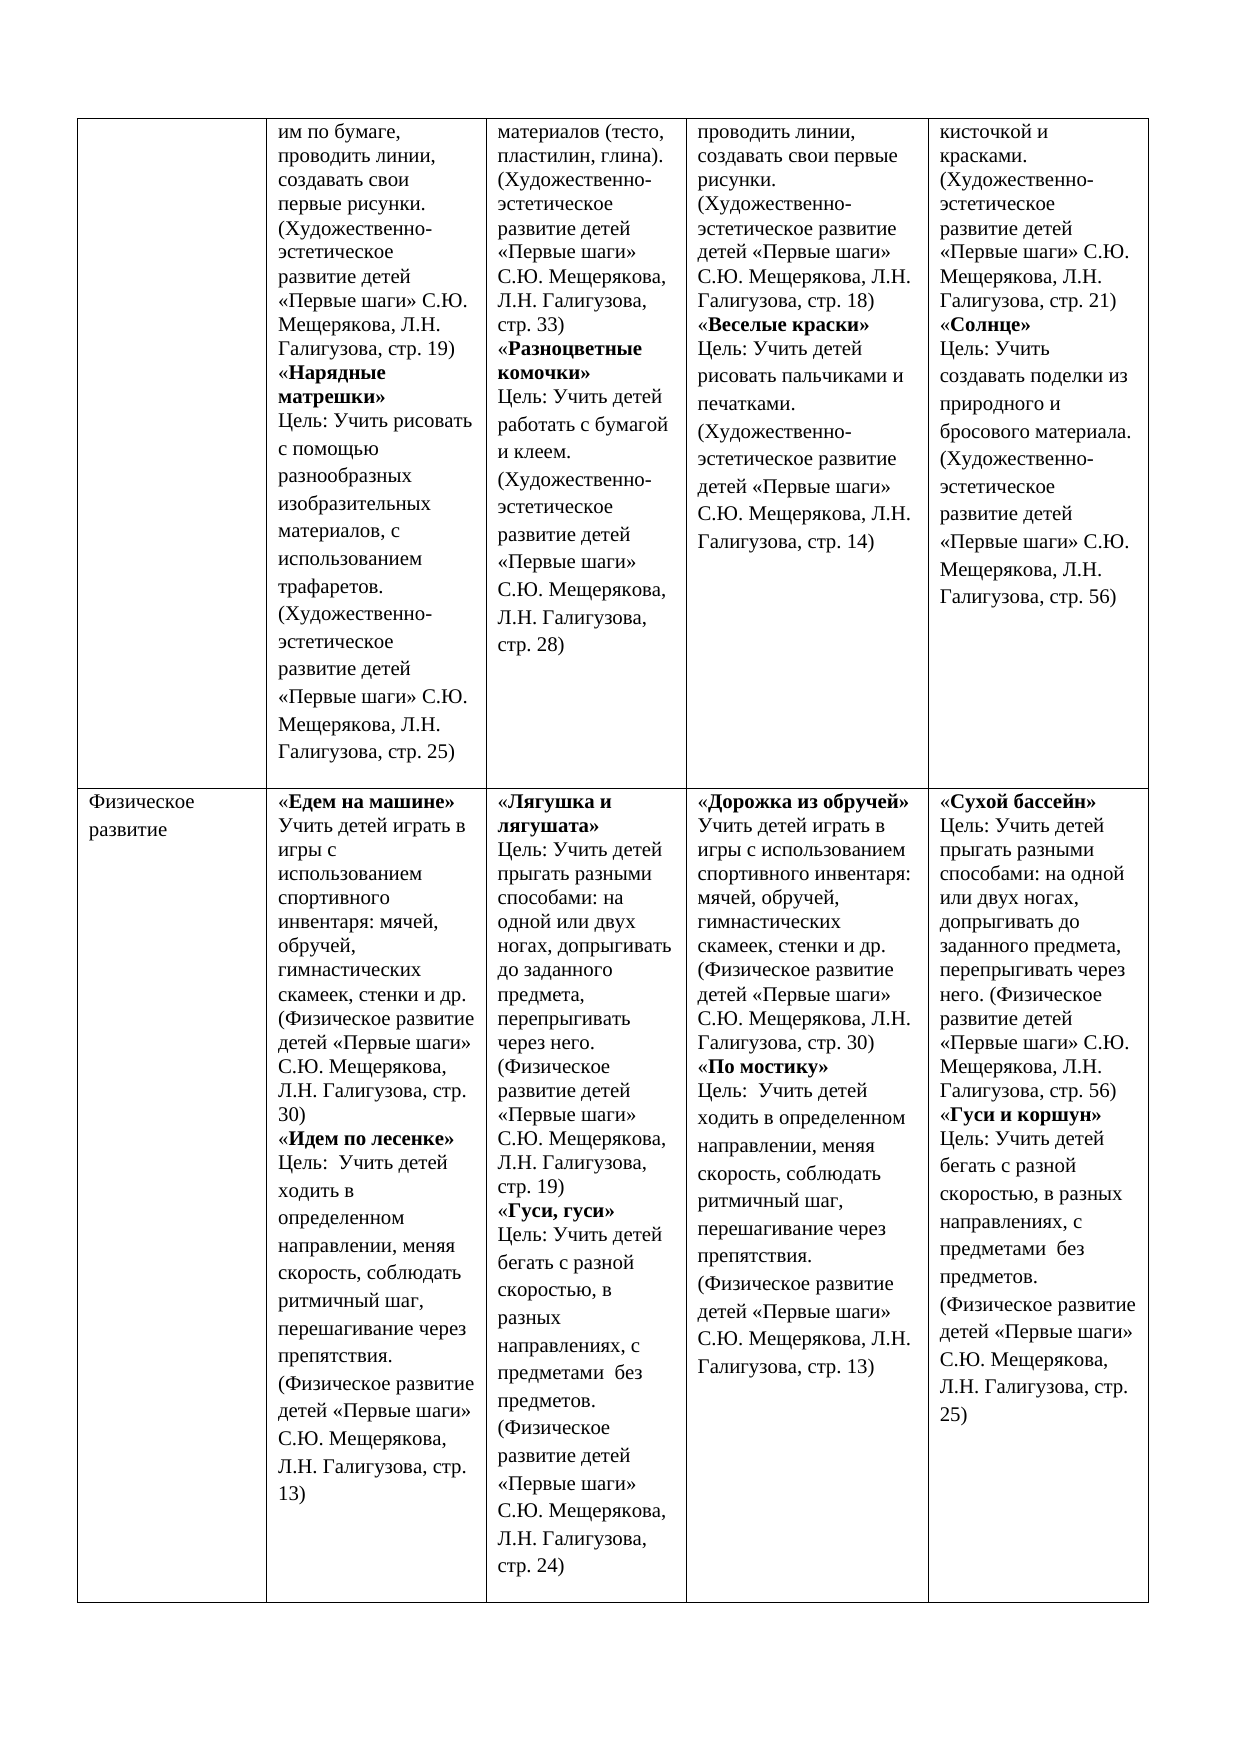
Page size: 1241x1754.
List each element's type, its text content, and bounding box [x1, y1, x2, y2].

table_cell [487, 119, 686, 788]
table_cell «Лягушка и лягушата» Цель: Учить детей прыгать разными способами: на одной или двух ногах, допрыгивать до заданного предмета, перепрыгивать через него. (Физическое развитие детей «Первые шаги» С.Ю. Мещерякова, Л.Н. Галигузова, стр. 19) «Гуси, гуси» Цель: Учить детей бегать с разной скоростью, в разных направлениях, с предметами без предметов. (Физическое развитие детей «Первые шаги» С.Ю. Мещерякова, Л.Н. Галигузова, стр. 24) [487, 789, 686, 1602]
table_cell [78, 119, 266, 788]
table_cell «Дорожка из обручей» Учить детей играть в игры с использованием спортивного инвентаря: мячей, обручей, гимнастических скамеек, стенки и др. (Физическое развитие детей «Первые шаги» С.Ю. Мещерякова, Л.Н. Галигузова, стр. 30) «По мостику» Цель: Учить детей ходить в определенном направлении, меняя скорость, соблюдать ритмичный шаг, перешагивание через препятствия. (Физическое развитие детей «Первые шаги» С.Ю. Мещерякова, Л.Н. Галигузова, стр. 13) [687, 789, 928, 1602]
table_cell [687, 119, 928, 788]
table_cell Физическое развитие [78, 789, 266, 1602]
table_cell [267, 119, 486, 788]
table_cell «Едем на машине» Учить детей играть в игры с использованием спортивного инвентаря: мячей, обручей, гимнастических скамеек, стенки и др. (Физическое развитие детей «Первые шаги» С.Ю. Мещерякова, Л.Н. Галигузова, стр. 30) «Идем по лесенке» Цель: Учить детей ходить в определенном направлении, меняя скорость, соблюдать ритмичный шаг, перешагивание через препятствия. (Физическое развитие детей «Первые шаги» С.Ю. Мещерякова, Л.Н. Галигузова, стр. 13) [267, 789, 486, 1602]
table_cell «Сухой бассейн» Цель: Учить детей прыгать разными способами: на одной или двух ногах, допрыгивать до заданного предмета, перепрыгивать через него. (Физическое развитие детей «Первые шаги» С.Ю. Мещерякова, Л.Н. Галигузова, стр. 56) «Гуси и коршун» Цель: Учить детей бегать с разной скоростью, в разных направлениях, с предметами без предметов. (Физическое развитие детей «Первые шаги» С.Ю. Мещерякова, Л.Н. Галигузова, стр. 25) [929, 789, 1148, 1602]
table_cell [929, 119, 1148, 788]
